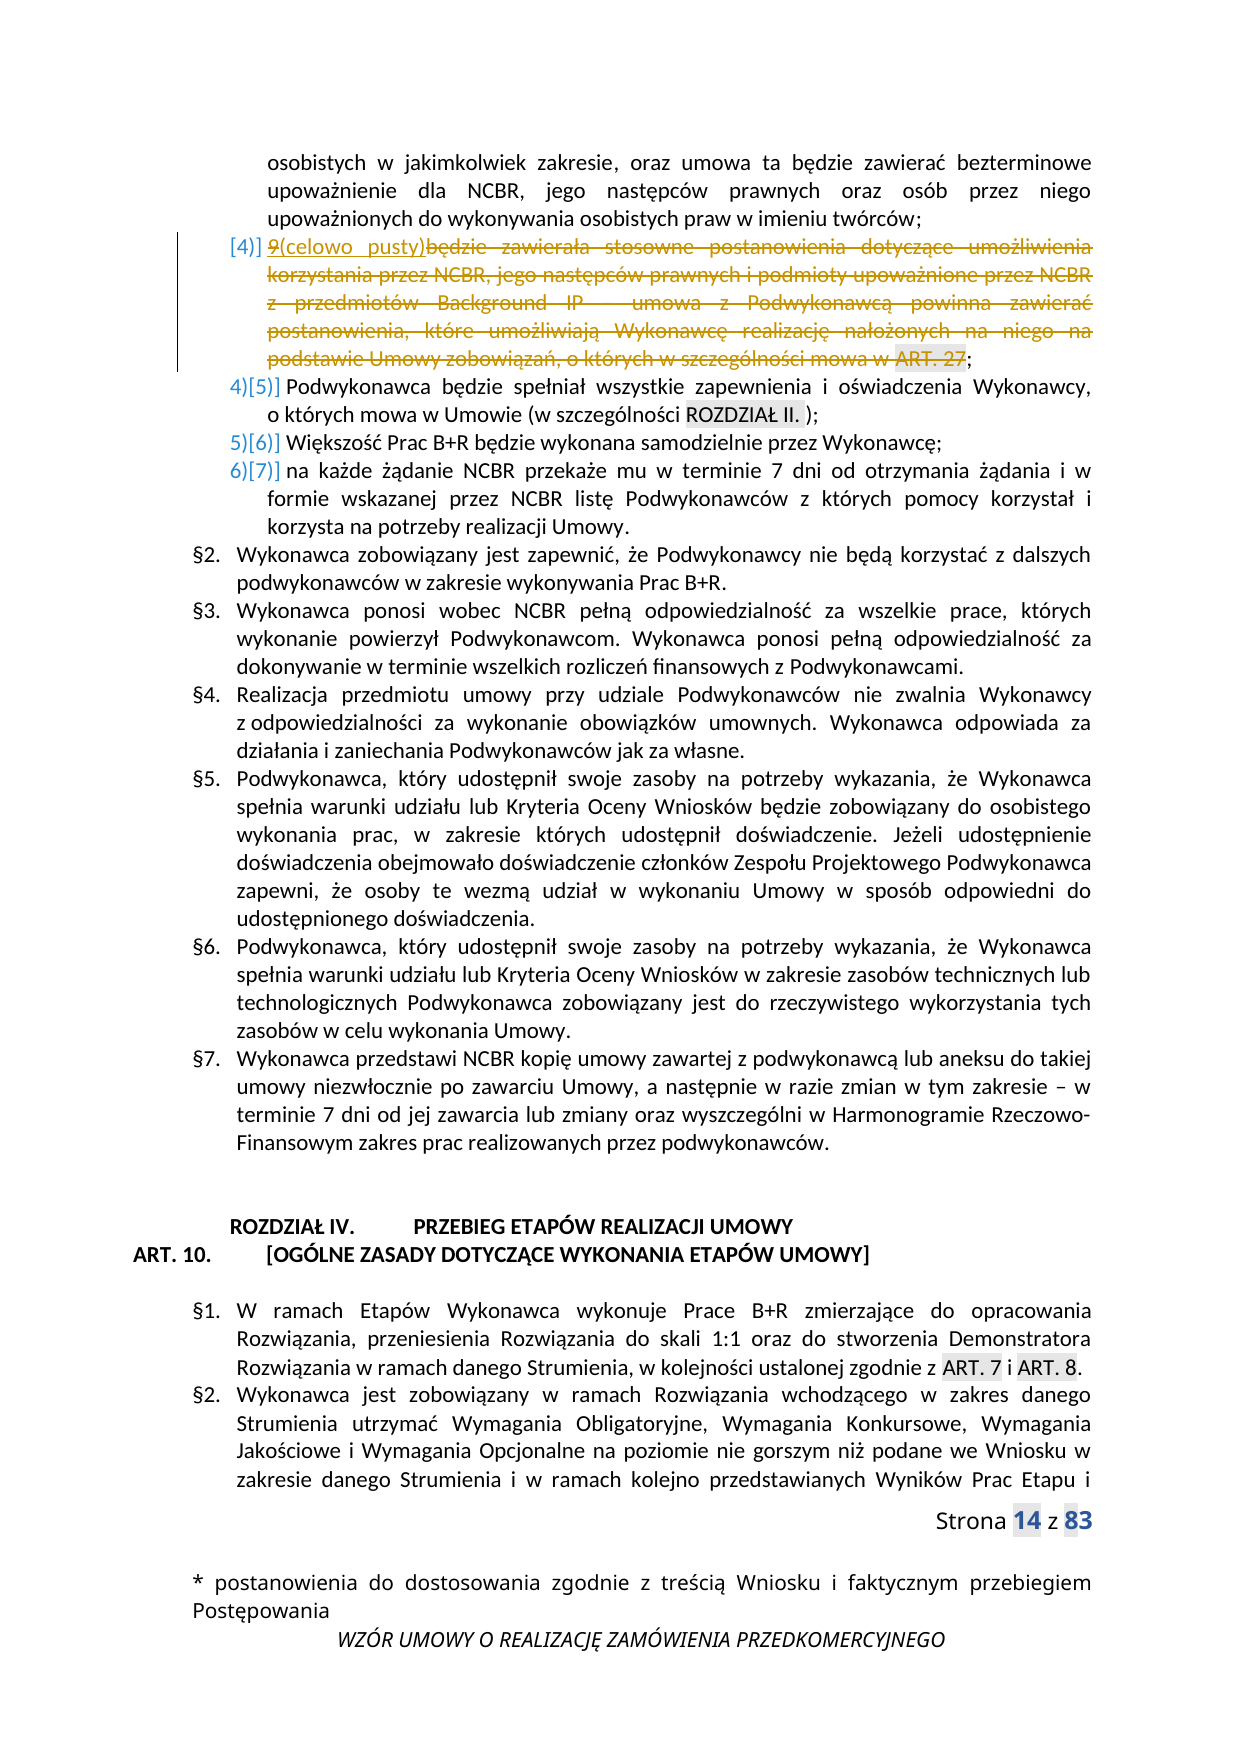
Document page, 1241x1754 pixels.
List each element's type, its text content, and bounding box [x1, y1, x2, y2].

list Większość Prac B+R będzie wykonana samodzielnie przez Wykonawcę; [229, 428, 1093, 456]
subtitle [OGÓLNE ZASADY DOTYCZĄCE WYKONANIA ETAPÓW UMOWY] [133, 1241, 1093, 1268]
list Realizacja przedmiotu umowy przy udziale Podwykonawców nie zwalnia Wykonawcy z odpowiedzialności za wykonanie obowiązków umownych. Wykonawca odpowiada za działania i zaniechania Podwykonawców jak za własne. [192, 680, 1093, 764]
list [192, 1381, 1093, 1493]
list Podwykonawca, który udostępnił swoje zasoby na potrzeby wykazania, że Wykonawca spełnia warunki udziału lub Kryteria Oceny Wniosków w zakresie zasobów technicznych lub technologicznych Podwykonawca zobowiązany jest do rzeczywistego wykorzystania tych zasobów w celu wykonania Umowy. [192, 932, 1093, 1044]
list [229, 148, 1093, 232]
list Podwykonawca, który udostępnił swoje zasoby na potrzeby wykazania, że Wykonawca spełnia warunki udziału lub Kryteria Oceny Wniosków będzie zobowiązany do osobistego wykonania prac, w zakresie których udostępnił doświadczenie. Jeżeli udostępnienie doświadczenia obejmowało doświadczenie członków Zespołu Projektowego Podwykonawca zapewni, że osoby te wezmą udział w wykonaniu Umowy w sposób odpowiedni do udostępnionego doświadczenia. [192, 764, 1093, 932]
list ; [229, 232, 1093, 372]
list Wykonawca przedstawi NCBR kopię umowy zawartej z podwykonawcą lub aneksu do takiej umowy niezwłocznie po zawarciu Umowy, a następnie w razie zmian w tym zakresie – w terminie 7 dni od jej zawarcia lub zmiany oraz wyszczególni w Harmonogramie Rzeczowo-Finansowym zakres prac realizowanych przez podwykonawców. [192, 1044, 1093, 1156]
list na każde żądanie NCBR przekaże mu w terminie 7 dni od otrzymania żądania i w formie wskazanej przez NCBR listę Podwykonawców z których pomocy korzystał i korzysta na potrzeby realizacji Umowy. [229, 456, 1093, 540]
subtitle PRZEBIEG ETAPÓW REALIZACJI UMOWY [229, 1212, 1093, 1241]
list Wykonawca zobowiązany jest zapewnić, że Podwykonawcy nie będą korzystać z dalszych podwykonawców w zakresie wykonywania Prac B+R. [192, 540, 1093, 596]
list Podwykonawca będzie spełniał wszystkie zapewnienia i oświadczenia Wykonawcy, o których mowa w Umowie (w szczególności ); [229, 372, 1093, 428]
list W ramach Etapów Wykonawca wykonuje Prace B+R zmierzające do opracowania Rozwiązania, przeniesienia Rozwiązania do skali 1:1 oraz do stworzenia Demonstratora Rozwiązania w ramach danego Strumienia, w kolejności ustalonej zgodnie z ART. 7 i ART. 8. [192, 1297, 1093, 1381]
list Wykonawca ponosi wobec NCBR pełną odpowiedzialność za wszelkie prace, których wykonanie powierzył Podwykonawcom. Wykonawca ponosi pełną odpowiedzialność za dokonywanie w terminie wszelkich rozliczeń finansowych z Podwykonawcami. [192, 596, 1093, 680]
